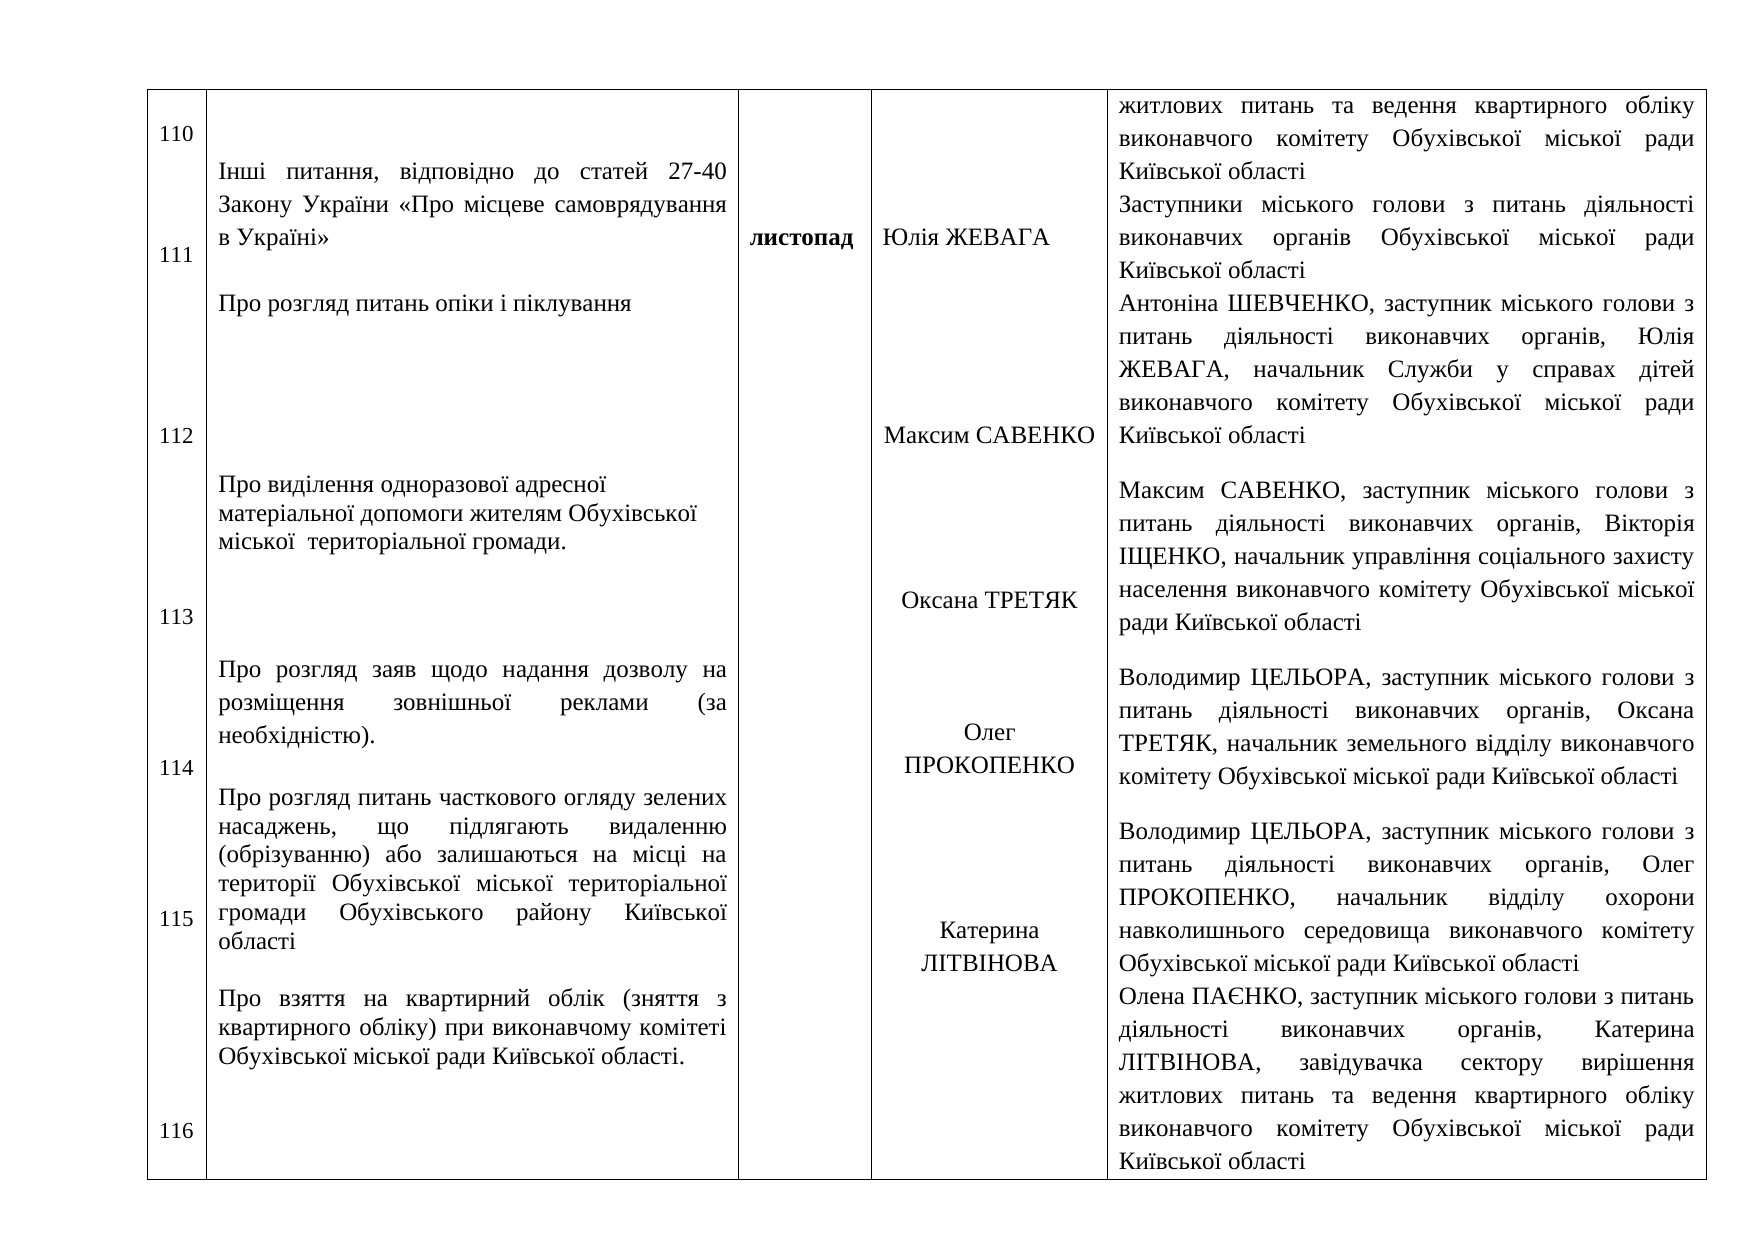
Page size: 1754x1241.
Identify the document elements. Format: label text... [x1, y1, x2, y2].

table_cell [1108, 90, 1706, 1179]
table_cell жовтень листопад [739, 90, 871, 1179]
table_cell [872, 90, 1107, 1179]
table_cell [148, 90, 206, 1179]
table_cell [207, 90, 738, 1179]
